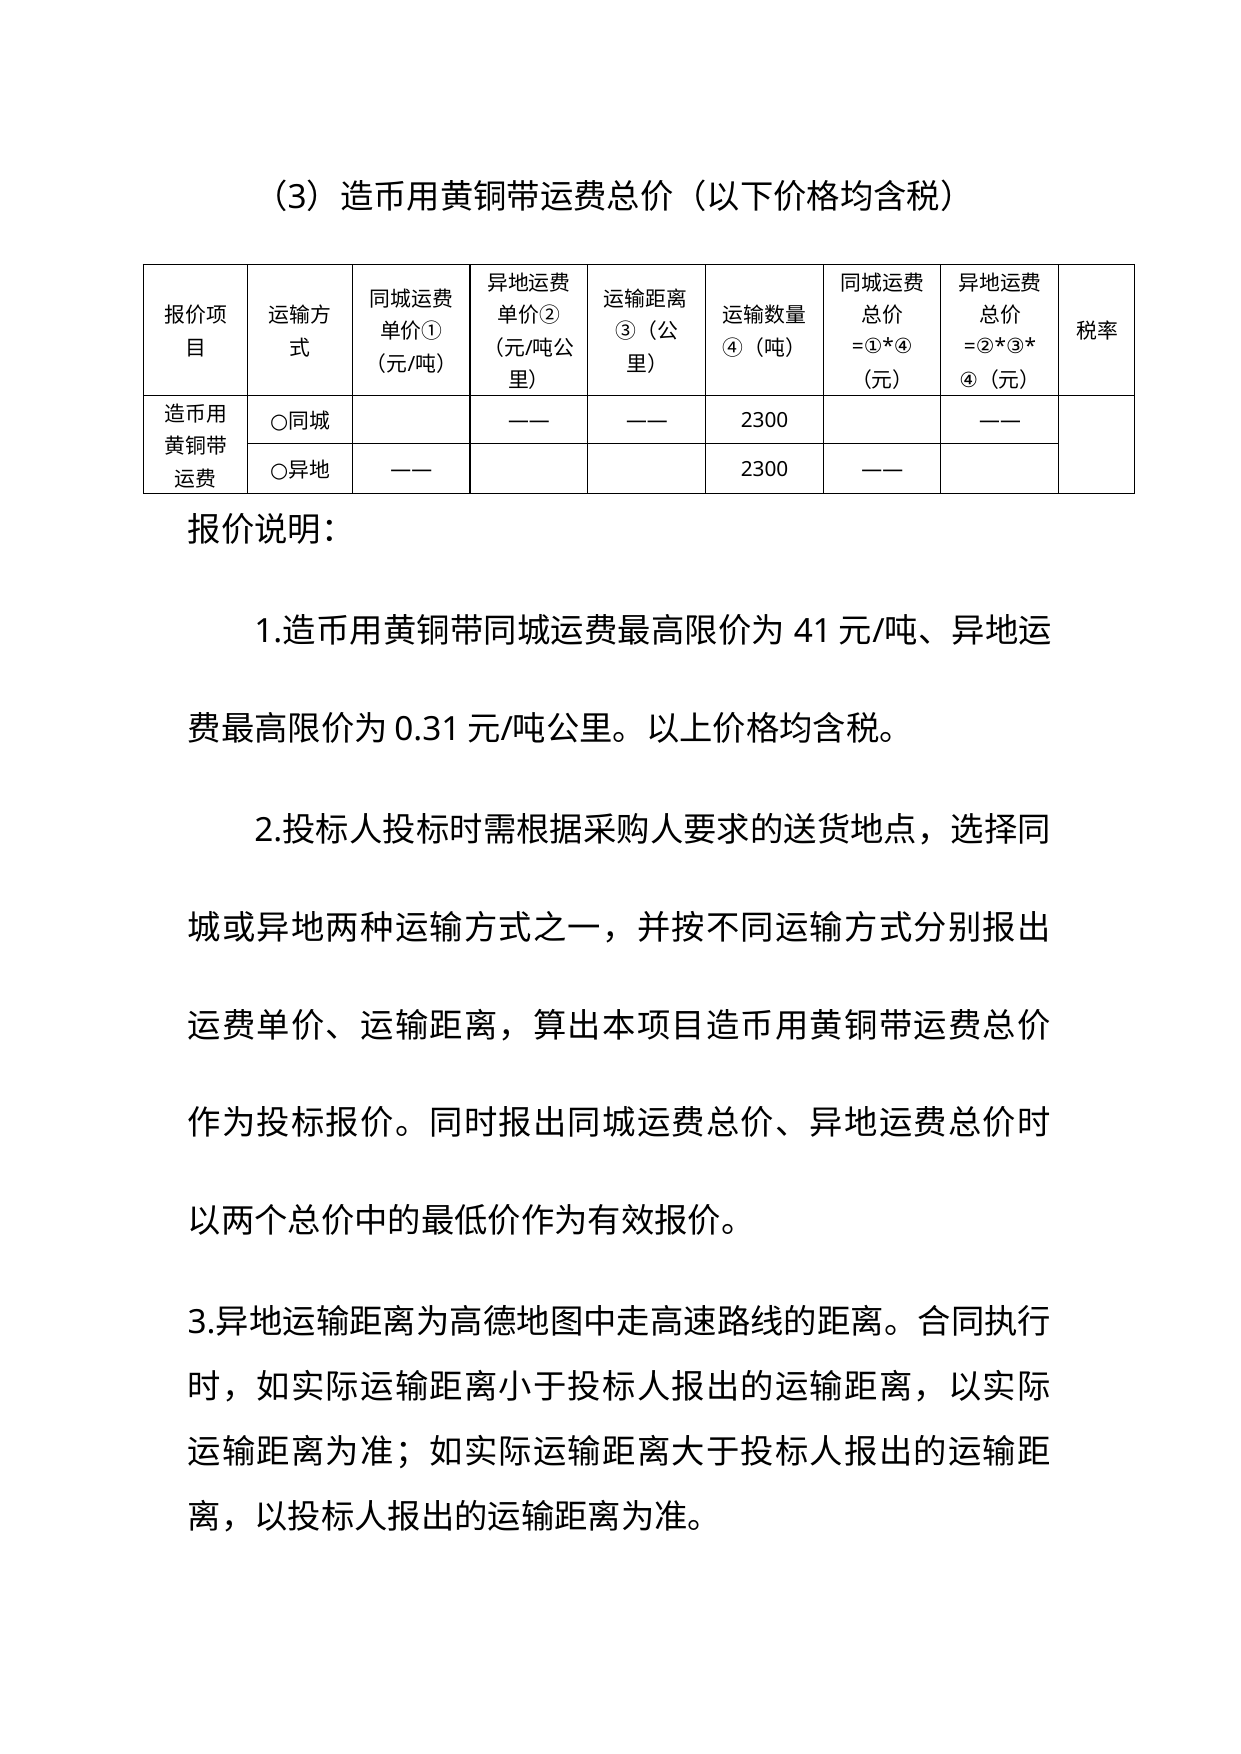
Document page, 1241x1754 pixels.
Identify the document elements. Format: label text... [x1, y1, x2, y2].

table_cell 2300 [706, 396, 823, 443]
table_cell —— [941, 396, 1058, 443]
text 2.投标人投标时需根据采购人要求的送货地点，选择同城或异地两种运输方式之一，并按不同运输方式分别报出运费单价、运输距离，算出本项目造币用黄铜带运费总价作为投标报价。同时报出同城运费总价、异地运费总价时，以两个总价中的最低价作为有效报价。 [187, 795, 1053, 1250]
table_header 异地运费单价②（元/吨公里） [471, 265, 587, 395]
table_cell [941, 444, 1058, 493]
table_header 同城运费总价=①*④（元） [824, 265, 940, 395]
table_cell [353, 396, 469, 443]
table_cell ○异地 [248, 444, 352, 493]
text 报价说明： [187, 494, 1053, 559]
table_header 异地运费总价=②*③*④（元） [941, 265, 1058, 395]
table_cell 2300 [706, 444, 823, 493]
table_cell —— [471, 396, 587, 443]
table_cell [824, 396, 940, 443]
table_cell [588, 444, 705, 493]
table_cell —— [353, 444, 469, 493]
table_cell 造币用黄铜带运费 [144, 396, 247, 493]
table_header 同城运费单价①（元/吨） [353, 265, 469, 395]
table_header 运输数量④（吨） [706, 265, 823, 395]
table_cell [1059, 396, 1134, 493]
text 3.异地运输距离为高德地图中走高速路线的距离。合同执行时，如实际运输距离小于投标人报出的运输距离，以实际运输距离为准；如实际运输距离大于投标人报出的运输距离，以投标人报出的运输距离为准。 [187, 1287, 1053, 1547]
table_cell ○同城 [248, 396, 352, 443]
table_cell —— [588, 396, 705, 443]
text （3）造币用黄铜带运费总价（以下价格均含税） [187, 162, 1053, 227]
table_header 运输距离③（公里） [588, 265, 705, 395]
table_header 报价项目 [144, 265, 247, 395]
table_header 税率 [1059, 265, 1134, 395]
table_cell —— [824, 444, 940, 493]
table_cell [471, 444, 587, 493]
text 1.造币用黄铜带同城运费最高限价为41元/吨、异地运费最高限价为0.31元/吨公里。以上价格均含税。 [187, 596, 1053, 758]
table_header 运输方式 [248, 265, 352, 395]
